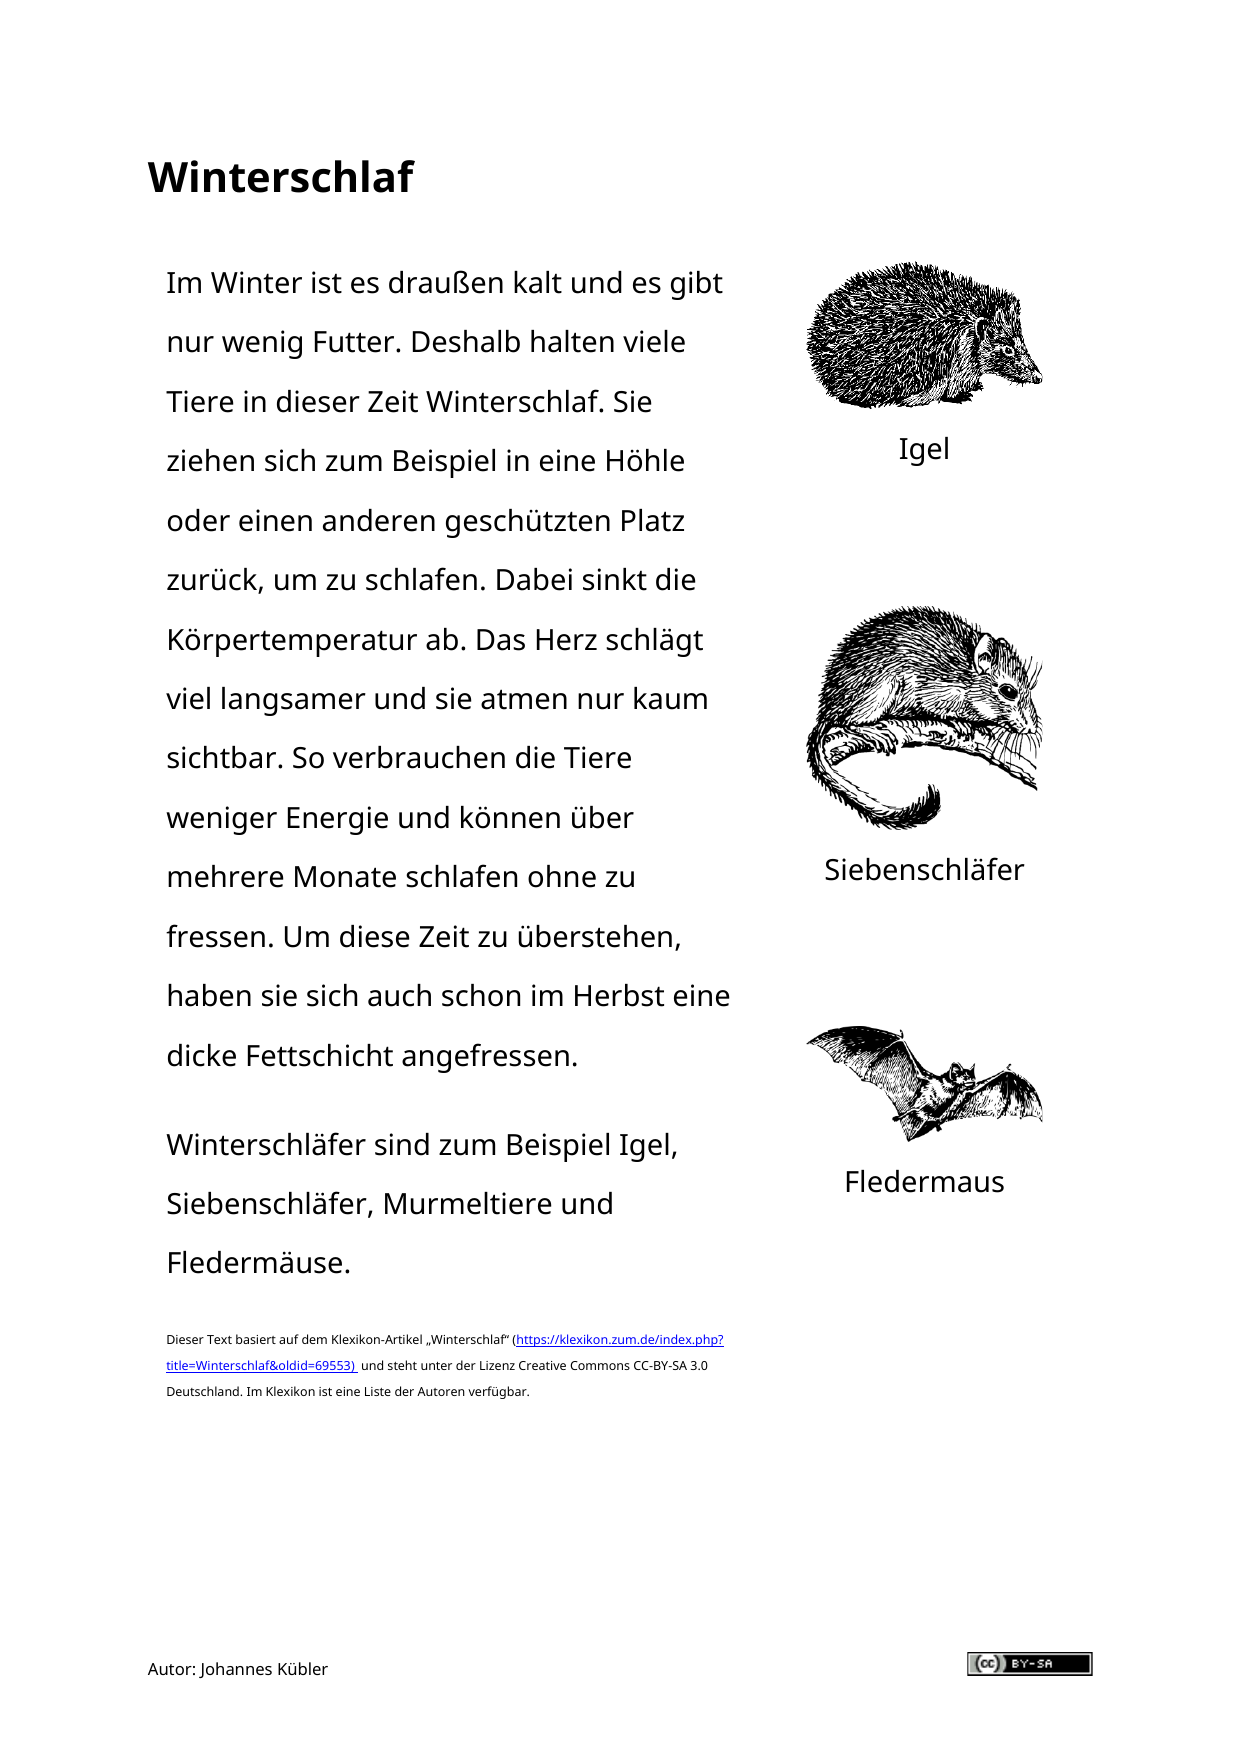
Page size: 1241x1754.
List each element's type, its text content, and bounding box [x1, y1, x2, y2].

picture [967, 1652, 1093, 1676]
picture [806, 261, 1043, 409]
table_header Igel Siebenschläfer Fledermaus [753, 262, 1096, 1414]
table_header Im Winter ist es draußen kalt und es gibt nur wenig Futter. Deshalb halten viele Tiere in dieser Zeit Winterschlaf. Sie ziehen sich zum Beispiel in eine Höhle oder einen anderen geschützten Platz zurück, um zu schlafen. Dabei sinkt die Körpertemperatur ab. Das Herz schlägt viel langsamer und sie atmen nur kaum sichtbar. So verbrauchen die Tiere weniger Energie und können über mehrere Monate schlafen ohne zu fressen. Um diese Zeit zu überstehen, haben sie sich auch schon im Herbst eine dicke Fettschicht angefressen. Winterschläfer sind zum Beispiel Igel, Siebenschläfer, Murmeltiere und Fledermäuse. Dieser Text basiert auf dem Klexikon-Artikel „Winterschlaf“ (https://klexikon.zum.de/index.php?title=Winterschlaf&oldid=69553) und steht unter der Lizenz Creative Commons CC-BY-SA 3.0 Deutschland. Im Klexikon ist eine Liste der Autoren verfügbar. [136, 262, 753, 1414]
picture [806, 606, 1043, 830]
picture [806, 1026, 1043, 1142]
text Winterschlaf [148, 148, 1093, 204]
